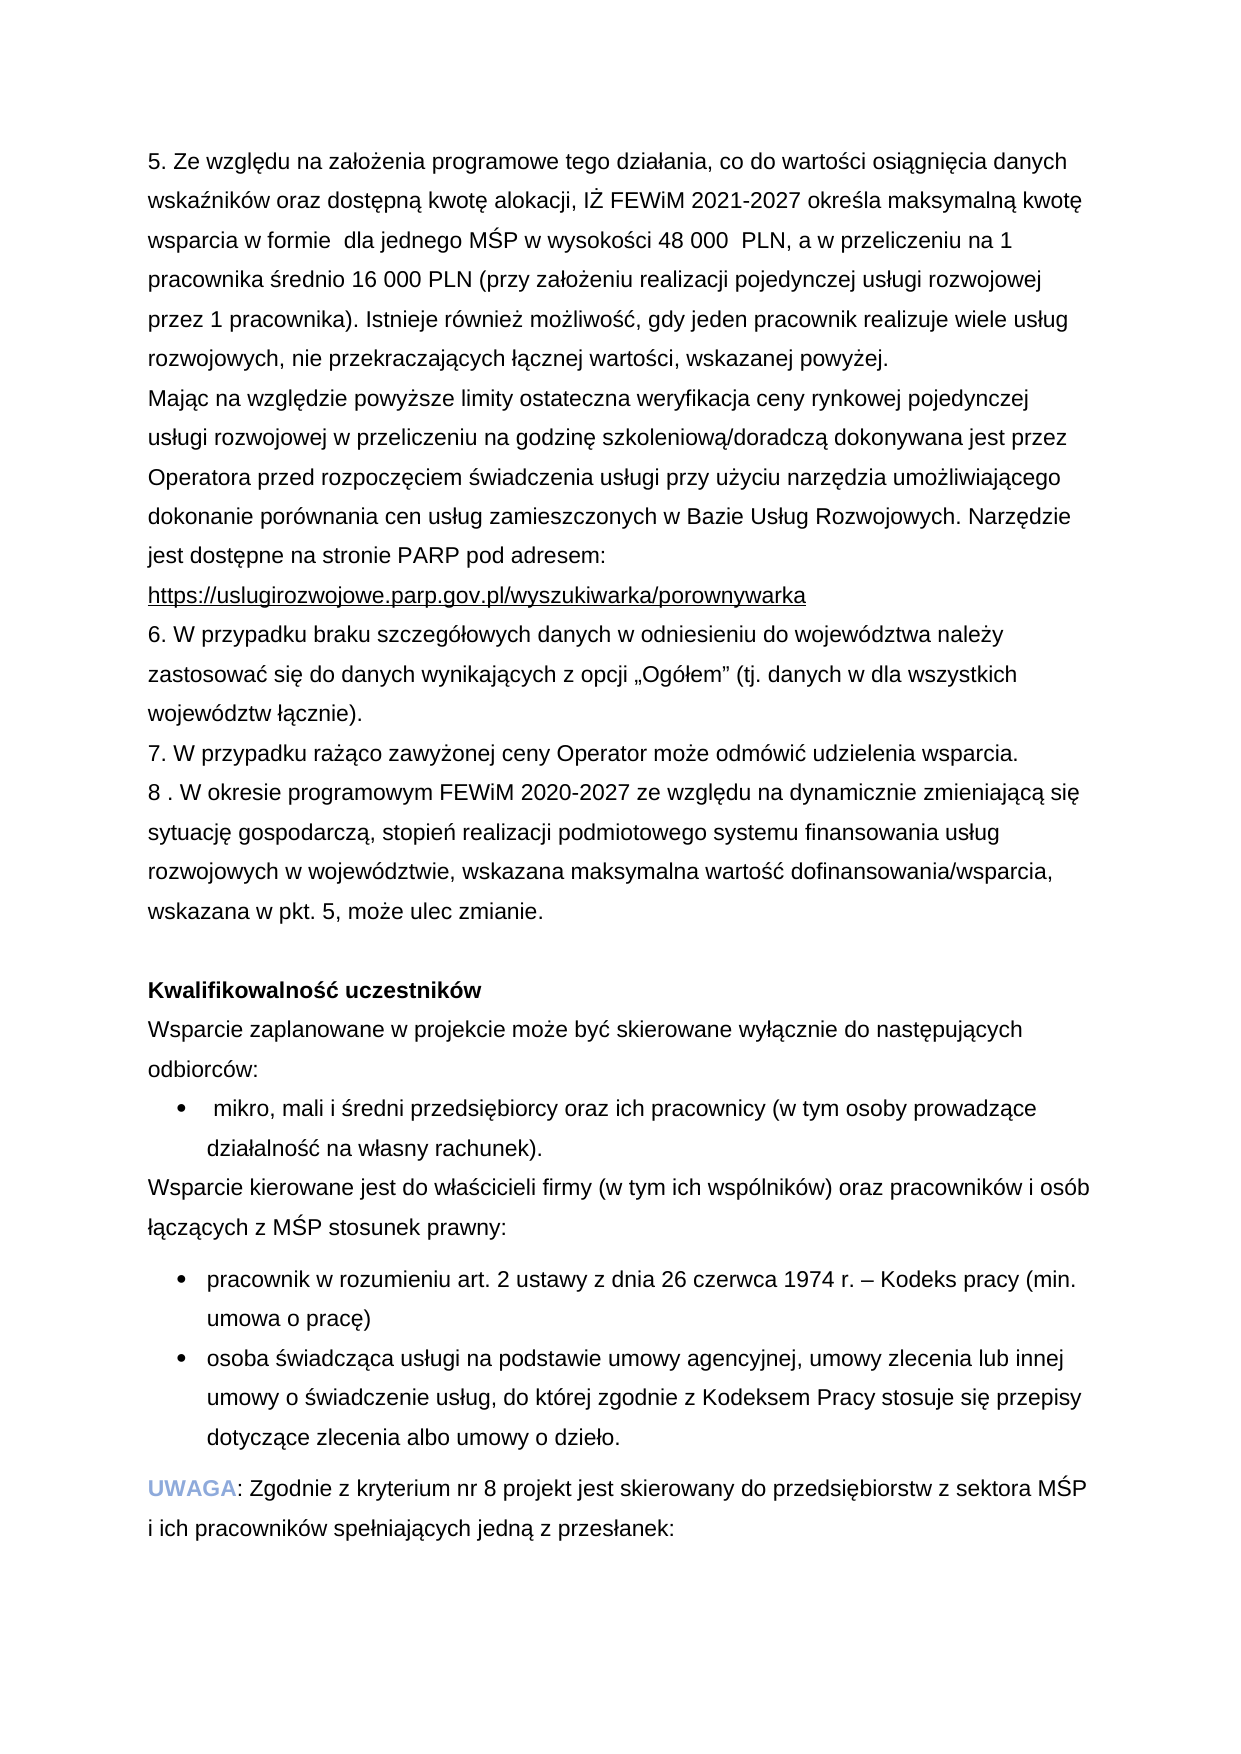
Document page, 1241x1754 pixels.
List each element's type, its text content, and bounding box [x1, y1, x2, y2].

text UWAGA: Zgodnie z kryterium nr 8 projekt jest skierowany do przedsiębiorstw z sektora MŚP i ich pracowników spełniających jedną z przesłanek: [148, 1475, 1093, 1541]
text Wsparcie kierowane jest do właścicieli firmy (w tym ich wspólników) oraz pracowników i osób łączących z MŚP stosunek prawny: [148, 1174, 1093, 1240]
list pracownik w rozumieniu art. 2 ustawy z dnia 26 czerwca 1974 r. – Kodeks pracy (min. umowa o pracę) [177, 1266, 1093, 1331]
text 7. W przypadku rażąco zawyżonej ceny Operator może odmówić udzielenia wsparcia. [148, 740, 1093, 766]
text 6. W przypadku braku szczegółowych danych w odniesieniu do województwa należy zastosować się do danych wynikających z opcji „Ogółem” (tj. danych w dla wszystkich województw łącznie). [148, 621, 1093, 727]
list mikro, mali i średni przedsiębiorcy oraz ich pracownicy (w tym osoby prowadzące działalność na własny rachunek). [177, 1095, 1093, 1161]
list osoba świadcząca usługi na podstawie umowy agencyjnej, umowy zlecenia lub innej umowy o świadczenie usług, do której zgodnie z Kodeksem Pracy stosuje się przepisy dotyczące zlecenia albo umowy o dzieło. [177, 1344, 1093, 1450]
text Mając na względzie powyższe limity ostateczna weryfikacja ceny rynkowej pojedynczej usługi rozwojowej w przeliczeniu na godzinę szkoleniową/doradczą dokonywana jest przez Operatora przed rozpoczęciem świadczenia usługi przy użyciu narzędzia umożliwiającego dokonanie porównania cen usług zamieszczonych w Bazie Usług Rozwojowych. Narzędzie jest dostępne na stronie PARP pod adresem: https://uslugirozwojowe.parp.gov.pl/wyszukiwarka/porownywarka [148, 384, 1093, 608]
text Kwalifikowalność uczestników [148, 977, 1093, 1003]
text 8 . W okresie programowym FEWiM 2020-2027 ze względu na dynamicznie zmieniającą się sytuację gospodarczą, stopień realizacji podmiotowego systemu finansowania usług rozwojowych w województwie, wskazana maksymalna wartość dofinansowania/wsparcia, wskazana w pkt. 5, może ulec zmianie. [148, 779, 1093, 924]
text Wsparcie zaplanowane w projekcie może być skierowane wyłącznie do następujących odbiorców: [148, 1016, 1093, 1082]
text 5. Ze względu na założenia programowe tego działania, co do wartości osiągnięcia danych wskaźników oraz dostępną kwotę alokacji, IŻ FEWiM 2021-2027 określa maksymalną kwotę wsparcia w formie dla jednego MŚP w wysokości 48 000 PLN, a w przeliczeniu na 1 pracownika średnio 16 000 PLN (przy założeniu realizacji pojedynczej usługi rozwojowej przez 1 pracownika). Istnieje również możliwość, gdy jeden pracownik realizuje wiele usług rozwojowych, nie przekraczających łącznej wartości, wskazanej powyżej. [148, 148, 1093, 371]
